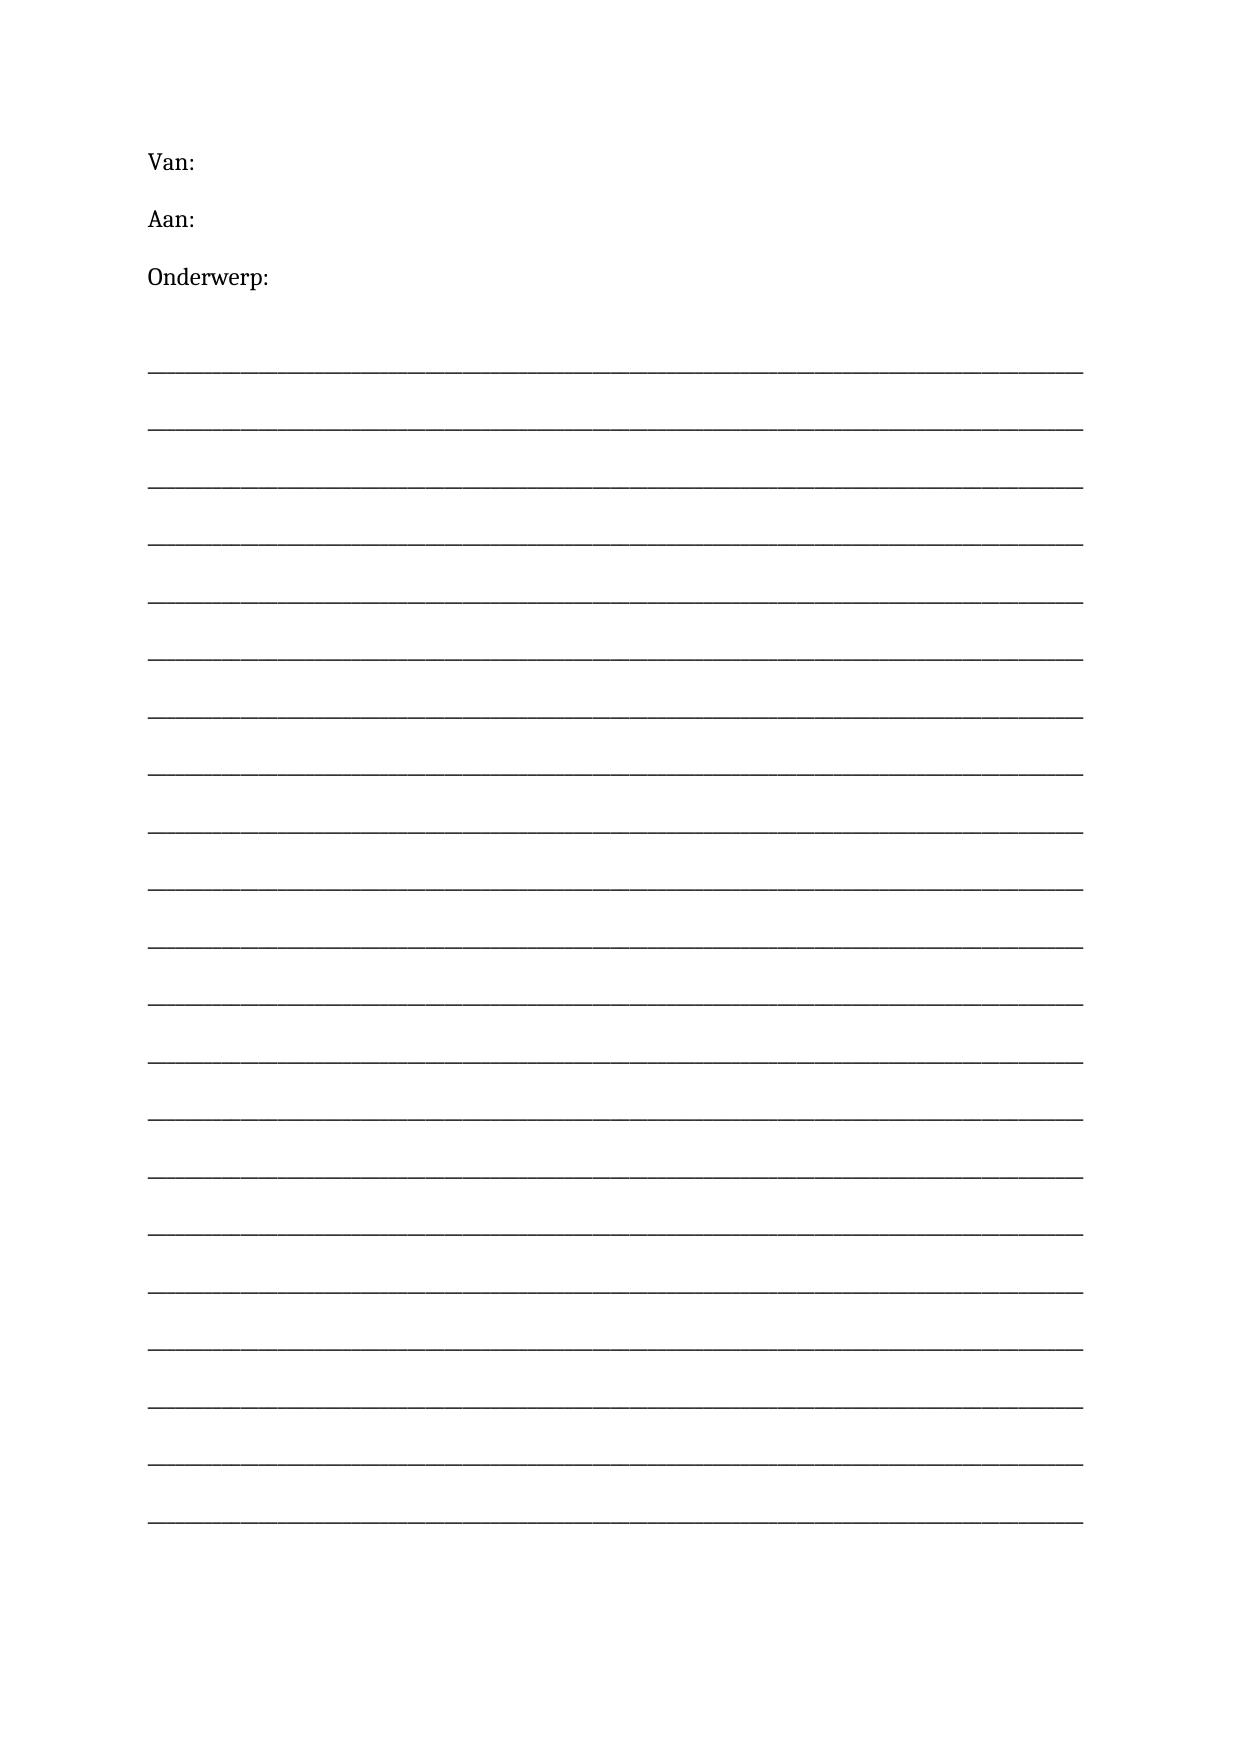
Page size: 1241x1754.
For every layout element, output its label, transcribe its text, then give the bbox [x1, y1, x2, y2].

text _________________________________________________________________________________________________________________________________________________________________________________________________________________________________________________________________________________________________________________________________________________________________________________________________________________________________________________________________________________________________________________________________________________________________________________________________________________________________________________________________________________________________________________________________________________________________________________________________________________________________________________________________________________________________________________________________________________________________________________________________________________________________________________________________________________________________________________________________________________________________________________________________________________________________________________________________________________________________________________________________________________________________ [148, 349, 1093, 1068]
text Aan: [148, 205, 1093, 234]
text Van: [148, 148, 1093, 176]
text Onderwerp: [148, 263, 1093, 291]
text ________________________________________________________________________________________________________________________________________________________________________________________________________________________________________________________________________________________________________________________________________________________________________________________________________________________________________________________________________________________________________________________________________________________________________________________________________________________________________________________________________________________________________________________________________________________________________________________________________________________________________ [148, 1096, 1093, 1528]
